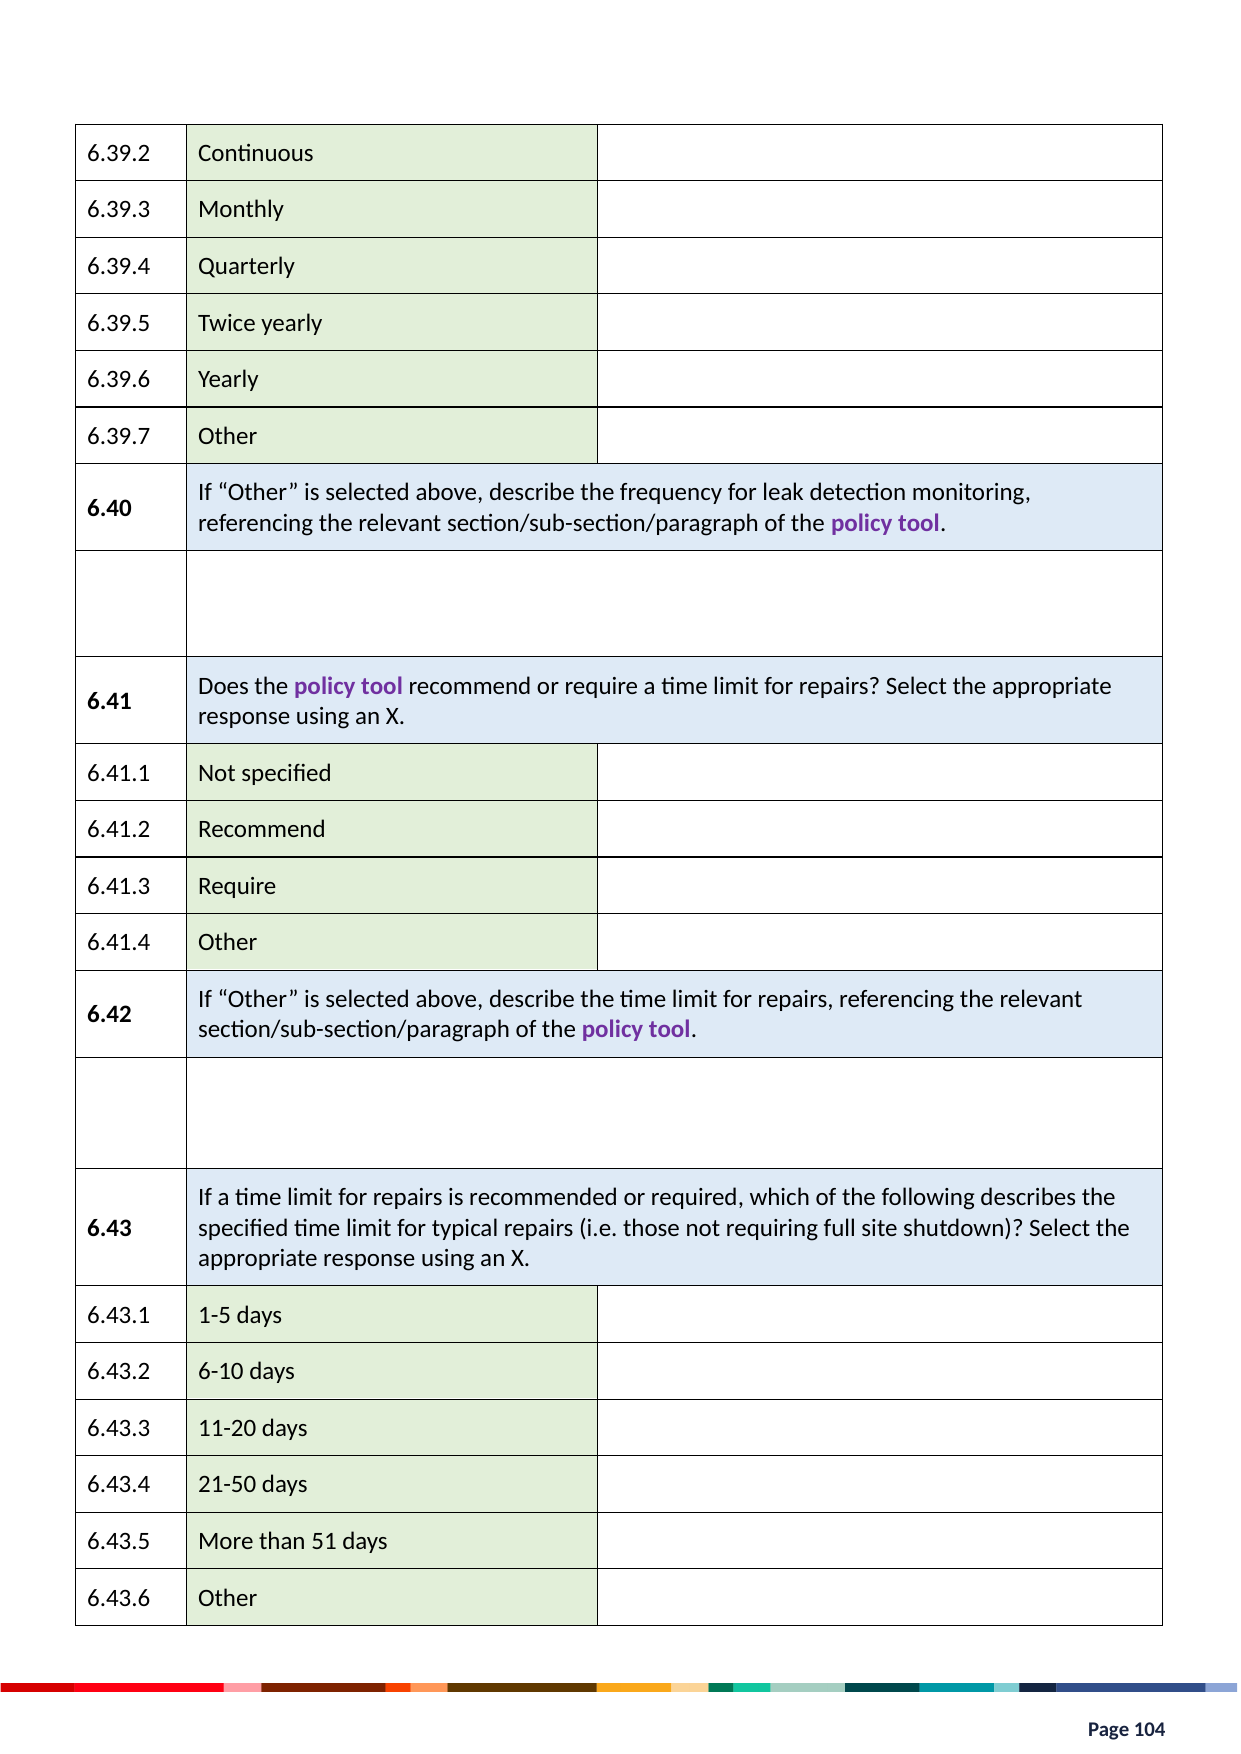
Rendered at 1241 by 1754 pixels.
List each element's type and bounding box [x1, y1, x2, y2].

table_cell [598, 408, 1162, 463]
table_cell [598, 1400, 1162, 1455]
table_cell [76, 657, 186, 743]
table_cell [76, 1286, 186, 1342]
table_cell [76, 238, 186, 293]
picture [0, 1683, 1236, 1692]
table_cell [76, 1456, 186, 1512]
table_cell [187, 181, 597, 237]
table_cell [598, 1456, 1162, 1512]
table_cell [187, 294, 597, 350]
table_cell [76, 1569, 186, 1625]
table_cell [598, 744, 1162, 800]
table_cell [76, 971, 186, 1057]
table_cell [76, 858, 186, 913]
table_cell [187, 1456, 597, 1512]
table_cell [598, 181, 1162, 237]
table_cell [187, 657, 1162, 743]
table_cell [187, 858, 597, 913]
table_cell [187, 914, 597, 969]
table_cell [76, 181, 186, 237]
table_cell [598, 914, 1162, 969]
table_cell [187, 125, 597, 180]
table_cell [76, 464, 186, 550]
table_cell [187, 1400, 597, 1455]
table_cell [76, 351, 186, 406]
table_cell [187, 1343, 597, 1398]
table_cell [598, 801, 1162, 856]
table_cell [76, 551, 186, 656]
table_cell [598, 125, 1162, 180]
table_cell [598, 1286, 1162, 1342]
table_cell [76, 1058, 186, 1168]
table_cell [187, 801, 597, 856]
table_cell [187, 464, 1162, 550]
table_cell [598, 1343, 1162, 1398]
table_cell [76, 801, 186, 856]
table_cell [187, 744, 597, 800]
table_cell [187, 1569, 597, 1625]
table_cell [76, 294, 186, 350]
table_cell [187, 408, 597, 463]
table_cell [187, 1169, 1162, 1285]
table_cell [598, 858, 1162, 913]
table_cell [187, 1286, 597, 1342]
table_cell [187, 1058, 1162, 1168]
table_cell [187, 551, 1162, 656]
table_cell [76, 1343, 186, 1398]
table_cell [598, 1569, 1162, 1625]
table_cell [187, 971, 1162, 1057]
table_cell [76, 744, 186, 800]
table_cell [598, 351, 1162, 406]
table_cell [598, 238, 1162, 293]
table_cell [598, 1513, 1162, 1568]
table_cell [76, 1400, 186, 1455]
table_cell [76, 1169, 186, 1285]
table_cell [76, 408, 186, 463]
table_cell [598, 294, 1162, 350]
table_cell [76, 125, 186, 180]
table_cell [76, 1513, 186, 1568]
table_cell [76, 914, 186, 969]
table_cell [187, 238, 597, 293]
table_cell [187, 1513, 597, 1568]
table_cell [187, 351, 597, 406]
